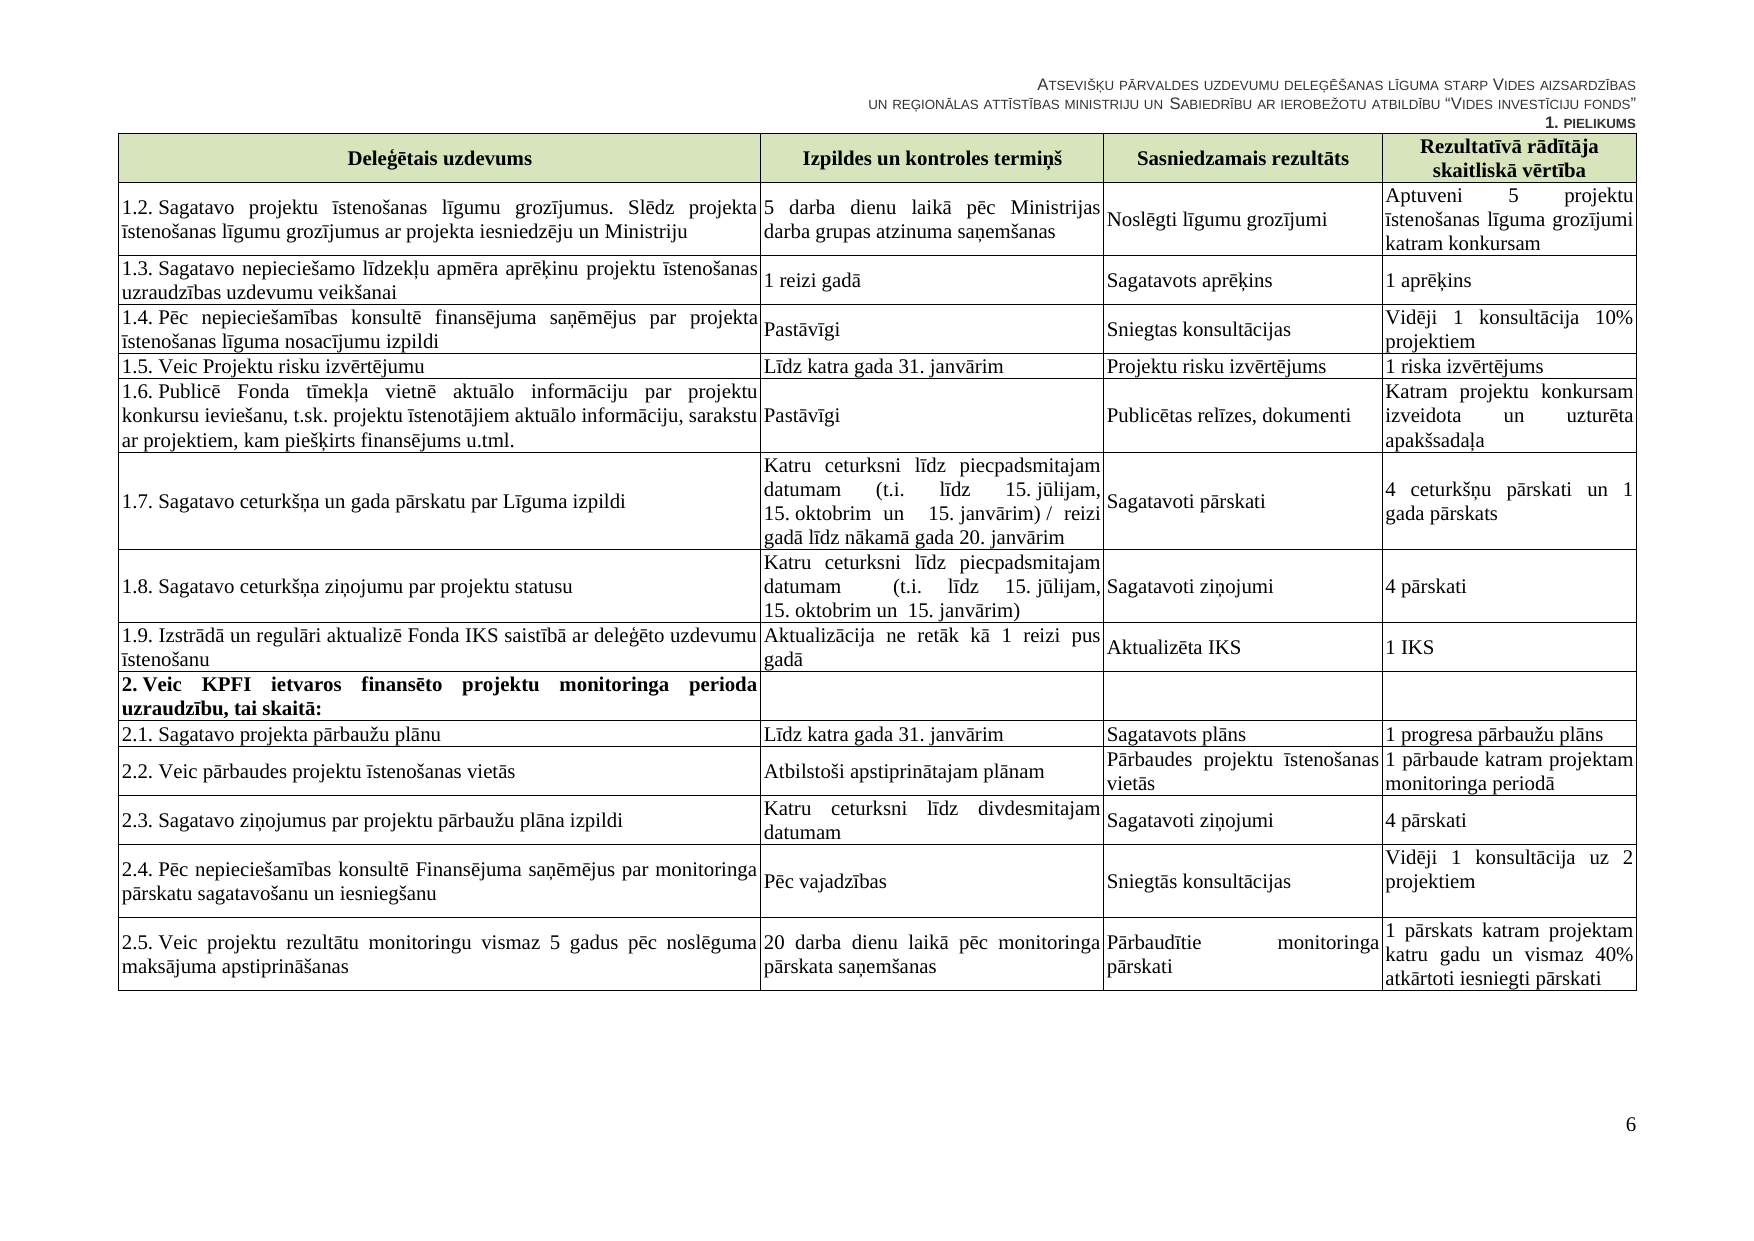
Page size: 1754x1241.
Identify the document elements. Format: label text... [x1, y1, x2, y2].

table_cell Noslēgti līgumu grozījumi [1104, 183, 1382, 255]
table_cell Vidēji 1 konsultācija 10% projektiem [1383, 305, 1636, 353]
table_header Sasniedzamais rezultāts [1104, 134, 1382, 182]
table_cell 1.7. Sagatavo ceturkšņa un gada pārskatu par Līguma izpildi [119, 453, 760, 549]
table_cell 1.6. Publicē Fonda tīmekļa vietnē aktuālo informāciju par projektu konkursu ieviešanu, t.sk. projektu īstenotājiem aktuālo informāciju, sarakstu ar projektiem, kam piešķirts finansējums u.tml. [119, 379, 760, 452]
table_cell 2.4. Pēc nepieciešamības konsultē Finansējuma saņēmējus par monitoringa pārskatu sagatavošanu un iesniegšanu [119, 845, 760, 917]
table_cell Sagatavots aprēķins [1104, 256, 1382, 304]
table_cell Vidēji 1 konsultācija uz 2 projektiem [1383, 845, 1636, 917]
table_cell Sniegtās konsultācijas [1104, 845, 1382, 917]
table_cell Pārbaudes projektu īstenošanas vietās [1104, 747, 1382, 795]
table_cell 1.8. Sagatavo ceturkšņa ziņojumu par projektu statusu [119, 550, 760, 622]
table_cell 1 riska izvērtējums [1383, 354, 1636, 378]
table_header Deleģētais uzdevums [119, 134, 760, 182]
table_cell Aktualizēta IKS [1104, 623, 1382, 671]
table_cell Pēc vajadzības [761, 845, 1103, 917]
table_header Rezultatīvā rādītāja skaitliskā vērtība [1383, 134, 1636, 182]
table_cell Sagatavoti ziņojumi [1104, 550, 1382, 622]
table_cell 1.5. Veic Projektu risku izvērtējumu [119, 354, 760, 378]
table_cell Katru ceturksni līdz divdesmitajam datumam [761, 796, 1103, 844]
table_cell 2.5. Veic projektu rezultātu monitoringu vismaz 5 gadus pēc noslēguma maksājuma apstiprināšanas [119, 918, 760, 990]
table_cell Pastāvīgi [761, 305, 1103, 353]
table_cell 1 progresa pārbaužu plāns [1383, 721, 1636, 746]
table_cell Līdz katra gada 31. janvārim [761, 354, 1103, 378]
table_cell Katram projektu konkursam izveidota un uzturēta apakšsadaļa [1383, 379, 1636, 452]
table_cell 5 darba dienu laikā pēc Ministrijas darba grupas atzinuma saņemšanas [761, 183, 1103, 255]
table_cell 4 pārskati [1383, 796, 1636, 844]
table_cell 1 reizi gadā [761, 256, 1103, 304]
table_cell Katru ceturksni līdz piecpadsmitajam datumam (t.i. līdz 15. jūlijam, 15. oktobrim un 15. janvārim) [761, 550, 1103, 622]
table_cell 2.2. Veic pārbaudes projektu īstenošanas vietās [119, 747, 760, 795]
table_cell Sagatavoti ziņojumi [1104, 796, 1382, 844]
table_cell 20 darba dienu laikā pēc monitoringa pārskata saņemšanas [761, 918, 1103, 990]
table_cell 2.3. Sagatavo ziņojumus par projektu pārbaužu plāna izpildi [119, 796, 760, 844]
table_cell 1.4. Pēc nepieciešamības konsultē finansējuma saņēmējus par projekta īstenošanas līguma nosacījumu izpildi [119, 305, 760, 353]
table_cell Sagatavoti pārskati [1104, 453, 1382, 549]
table_cell 1 pārskats katram projektam katru gadu un vismaz 40% atkārtoti iesniegti pārskati [1383, 918, 1636, 990]
table_cell 2. Veic KPFI ietvaros finansēto projektu monitoringa perioda uzraudzību, tai skaitā: [119, 672, 760, 720]
table_cell 1.3. Sagatavo nepieciešamo līdzekļu apmēra aprēķinu projektu īstenošanas uzraudzības uzdevumu veikšanai [119, 256, 760, 304]
table_cell [1383, 672, 1636, 720]
table_cell 1.9. Izstrādā un regulāri aktualizē Fonda IKS saistībā ar deleģēto uzdevumu īstenošanu [119, 623, 760, 671]
table_cell 1 pārbaude katram projektam monitoringa periodā [1383, 747, 1636, 795]
table_cell Aptuveni 5 projektu īstenošanas līguma grozījumi katram konkursam [1383, 183, 1636, 255]
table_cell Publicētas relīzes, dokumenti [1104, 379, 1382, 452]
table_cell Pārbaudītie monitoringa pārskati [1104, 918, 1382, 990]
table_cell Sniegtas konsultācijas [1104, 305, 1382, 353]
table_cell 4 ceturkšņu pārskati un 1 gada pārskats [1383, 453, 1636, 549]
table_cell Pastāvīgi [761, 379, 1103, 452]
table_cell 1 aprēķins [1383, 256, 1636, 304]
table_cell Līdz katra gada 31. janvārim [761, 721, 1103, 746]
table_cell Aktualizācija ne retāk kā 1 reizi pus gadā [761, 623, 1103, 671]
table_cell Atbilstoši apstiprinātajam plānam [761, 747, 1103, 795]
table_cell Katru ceturksni līdz piecpadsmitajam datumam (t.i. līdz 15. jūlijam, 15. oktobrim un 15. janvārim) / reizi gadā līdz nākamā gada 20. janvārim [761, 453, 1103, 549]
table_cell [1104, 672, 1382, 720]
table_cell 2.1. Sagatavo projekta pārbaužu plānu [119, 721, 760, 746]
table_cell 1 IKS [1383, 623, 1636, 671]
table_cell Projektu risku izvērtējums [1104, 354, 1382, 378]
table_cell 4 pārskati [1383, 550, 1636, 622]
table_header Izpildes un kontroles termiņš [761, 134, 1103, 182]
table_cell [761, 672, 1103, 720]
table_cell Sagatavots plāns [1104, 721, 1382, 746]
table_cell 1.2. Sagatavo projektu īstenošanas līgumu grozījumus. Slēdz projekta īstenošanas līgumu grozījumus ar projekta iesniedzēju un Ministriju [119, 183, 760, 255]
